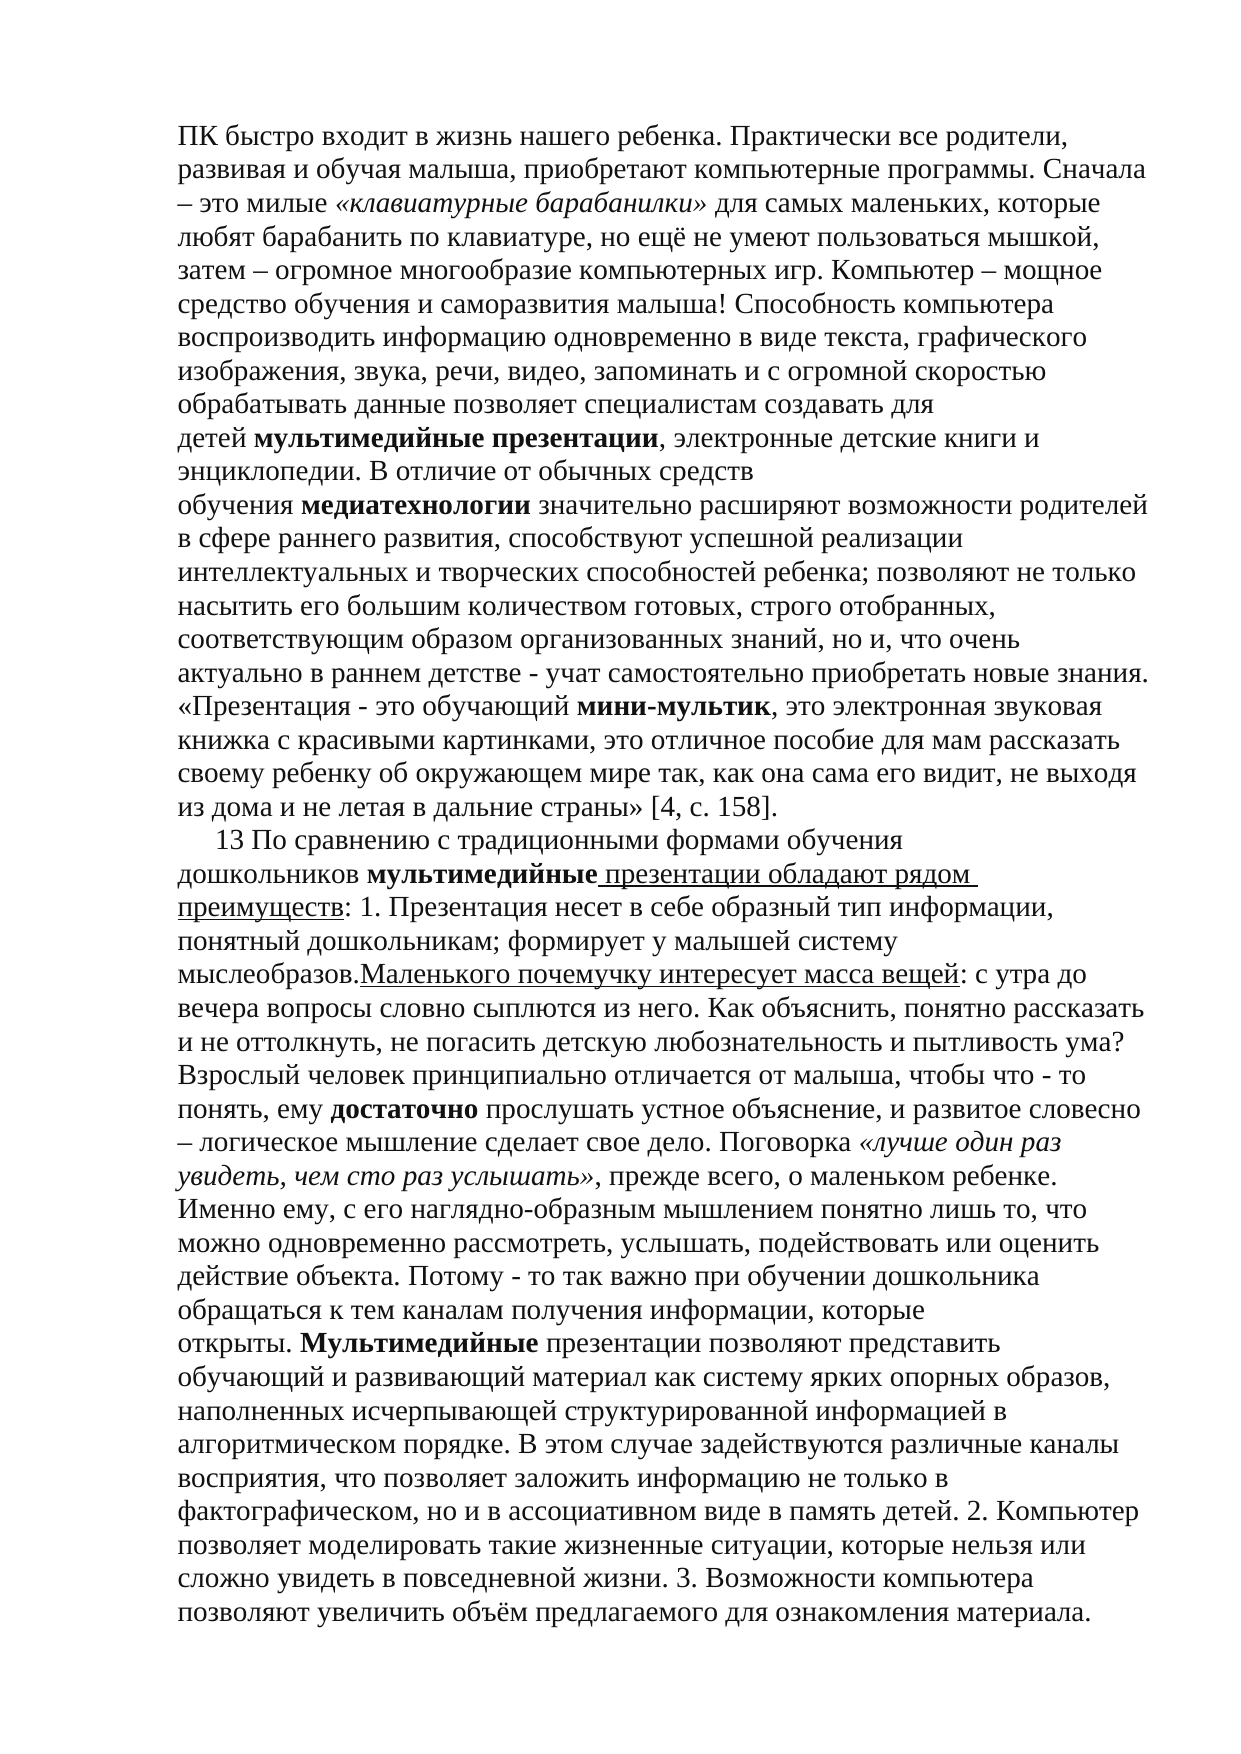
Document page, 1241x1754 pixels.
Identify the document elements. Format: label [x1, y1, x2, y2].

text [177, 118, 1152, 822]
text [177, 822, 1152, 1627]
